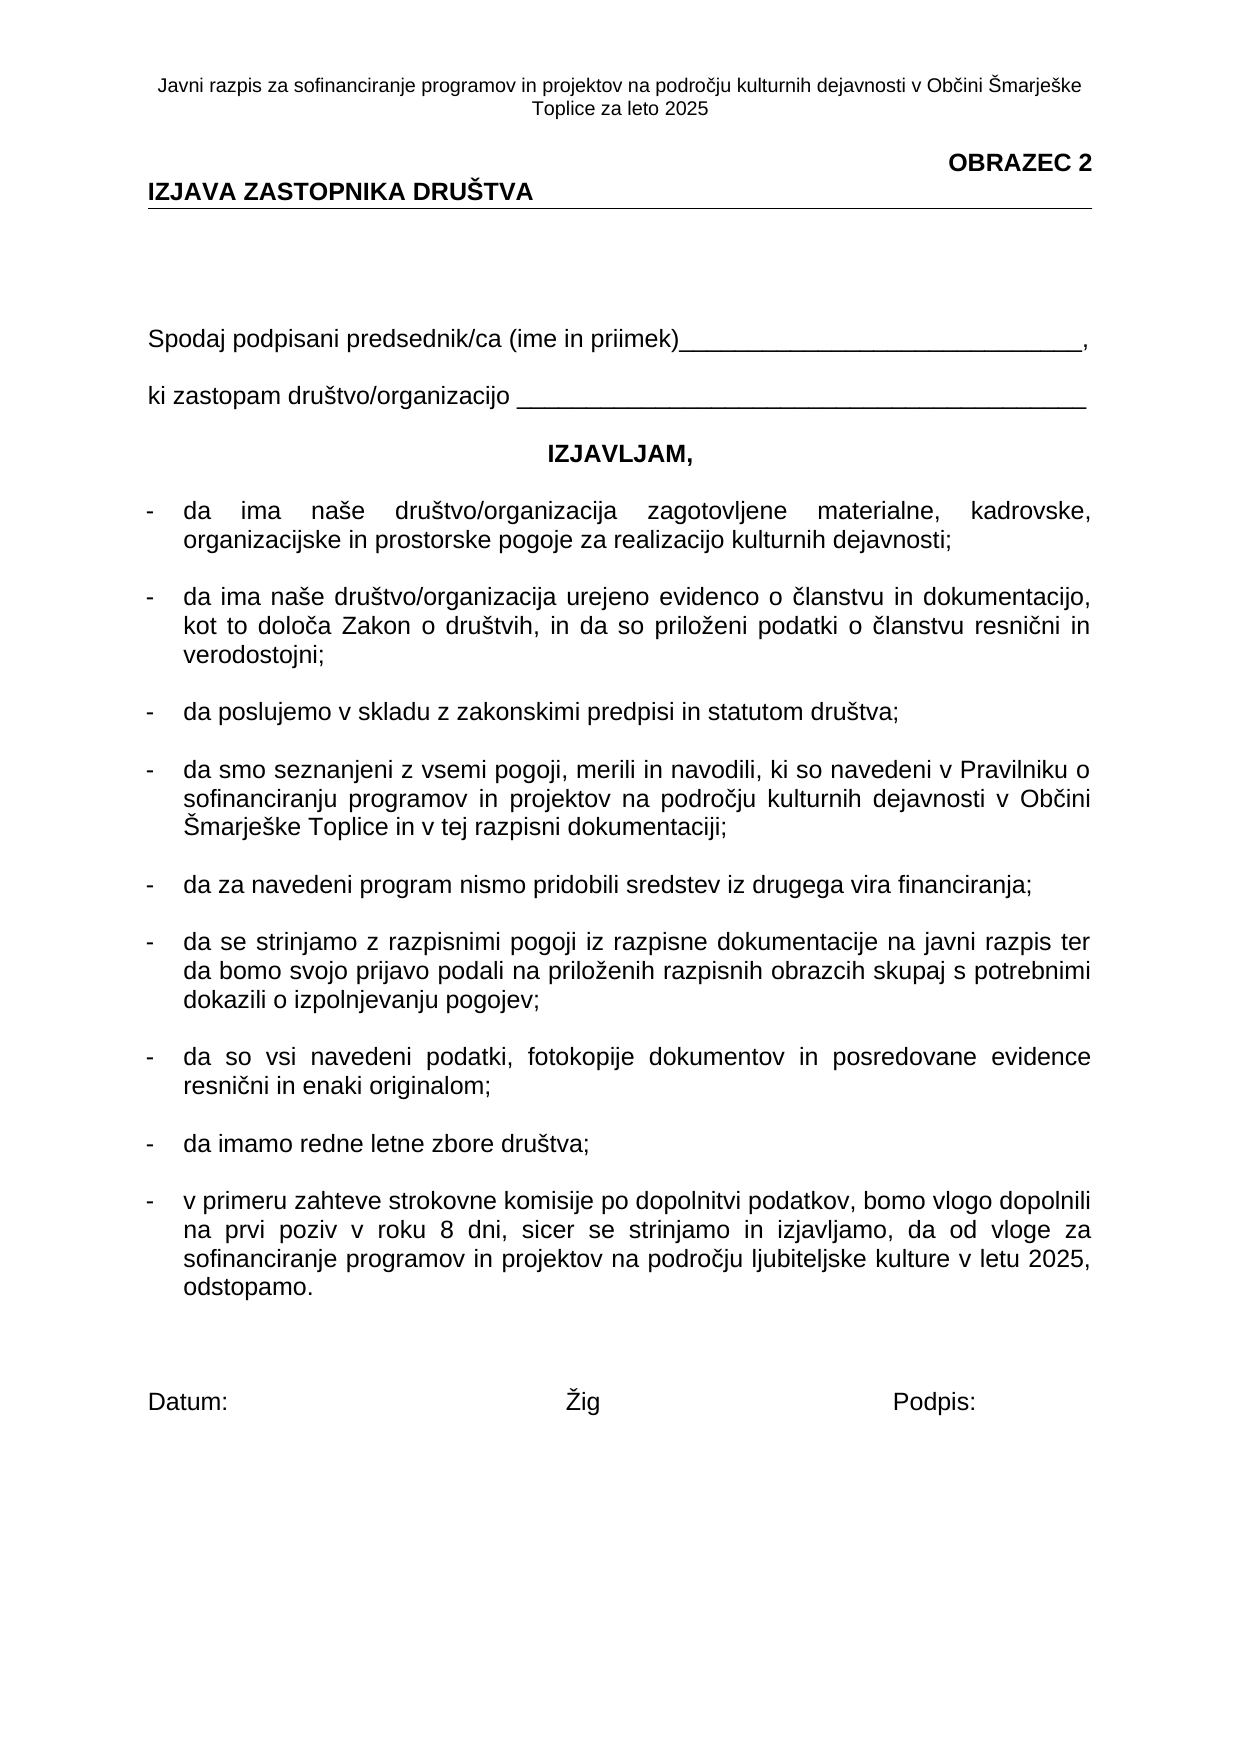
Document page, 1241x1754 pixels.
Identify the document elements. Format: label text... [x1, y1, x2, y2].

list da se strinjamo z razpisnimi pogoji iz razpisne dokumentacije na javni razpis ter da bomo svojo prijavo podali na priloženih razpisnih obrazcih skupaj s potrebnimi dokazili o izpolnjevanju pogojev; [146, 927, 1092, 1014]
list da imamo redne letne zbore društva; [146, 1129, 1092, 1157]
text Spodaj podpisani predsednik/ca (ime in priimek)_____________________________, [148, 324, 1092, 352]
text Datum: Žig Podpis: [148, 1387, 1092, 1416]
list da so vsi navedeni podatki, fotokopije dokumentov in posredovane evidence resnični in enaki originalom; [146, 1042, 1092, 1100]
text ki zastopam društvo/organizacijo _________________________________________ [148, 381, 1092, 410]
list v primeru zahteve strokovne komisije po dopolnitvi podatkov, bomo vlogo dopolnili na prvi poziv v roku 8 dni, sicer se strinjamo in izjavljamo, da od vloge za sofinanciranje programov in projektov na področju ljubiteljske kulture v letu 2025, odstopamo. [146, 1186, 1092, 1301]
text IZJAVLJAM, [148, 439, 1092, 467]
list da ima naše društvo/organizacija zagotovljene materialne, kadrovske, organizacijske in prostorske pogoje za realizacijo kulturnih dejavnosti; [146, 496, 1092, 554]
list da smo seznanjeni z vsemi pogoji, merili in navodili, ki so navedeni v Pravilniku o sofinanciranju programov in projektov na področju kulturnih dejavnosti v Občini Šmarješke Toplice in v tej razpisni dokumentaciji; [146, 755, 1092, 841]
list da ima naše društvo/organizacija urejeno evidenco o članstvu in dokumentacijo, kot to določa Zakon o društvih, in da so priloženi podatki o članstvu resnični in verodostojni; [146, 582, 1092, 669]
list da za navedeni program nismo pridobili sredstev iz drugega vira financiranja; [146, 870, 1092, 899]
text IZJAVA ZASTOPNIKA DRUŠTVA [148, 177, 1092, 208]
text OBRAZEC 2 [133, 148, 1092, 177]
list da poslujemo v skladu z zakonskimi predpisi in statutom društva; [146, 697, 1092, 726]
